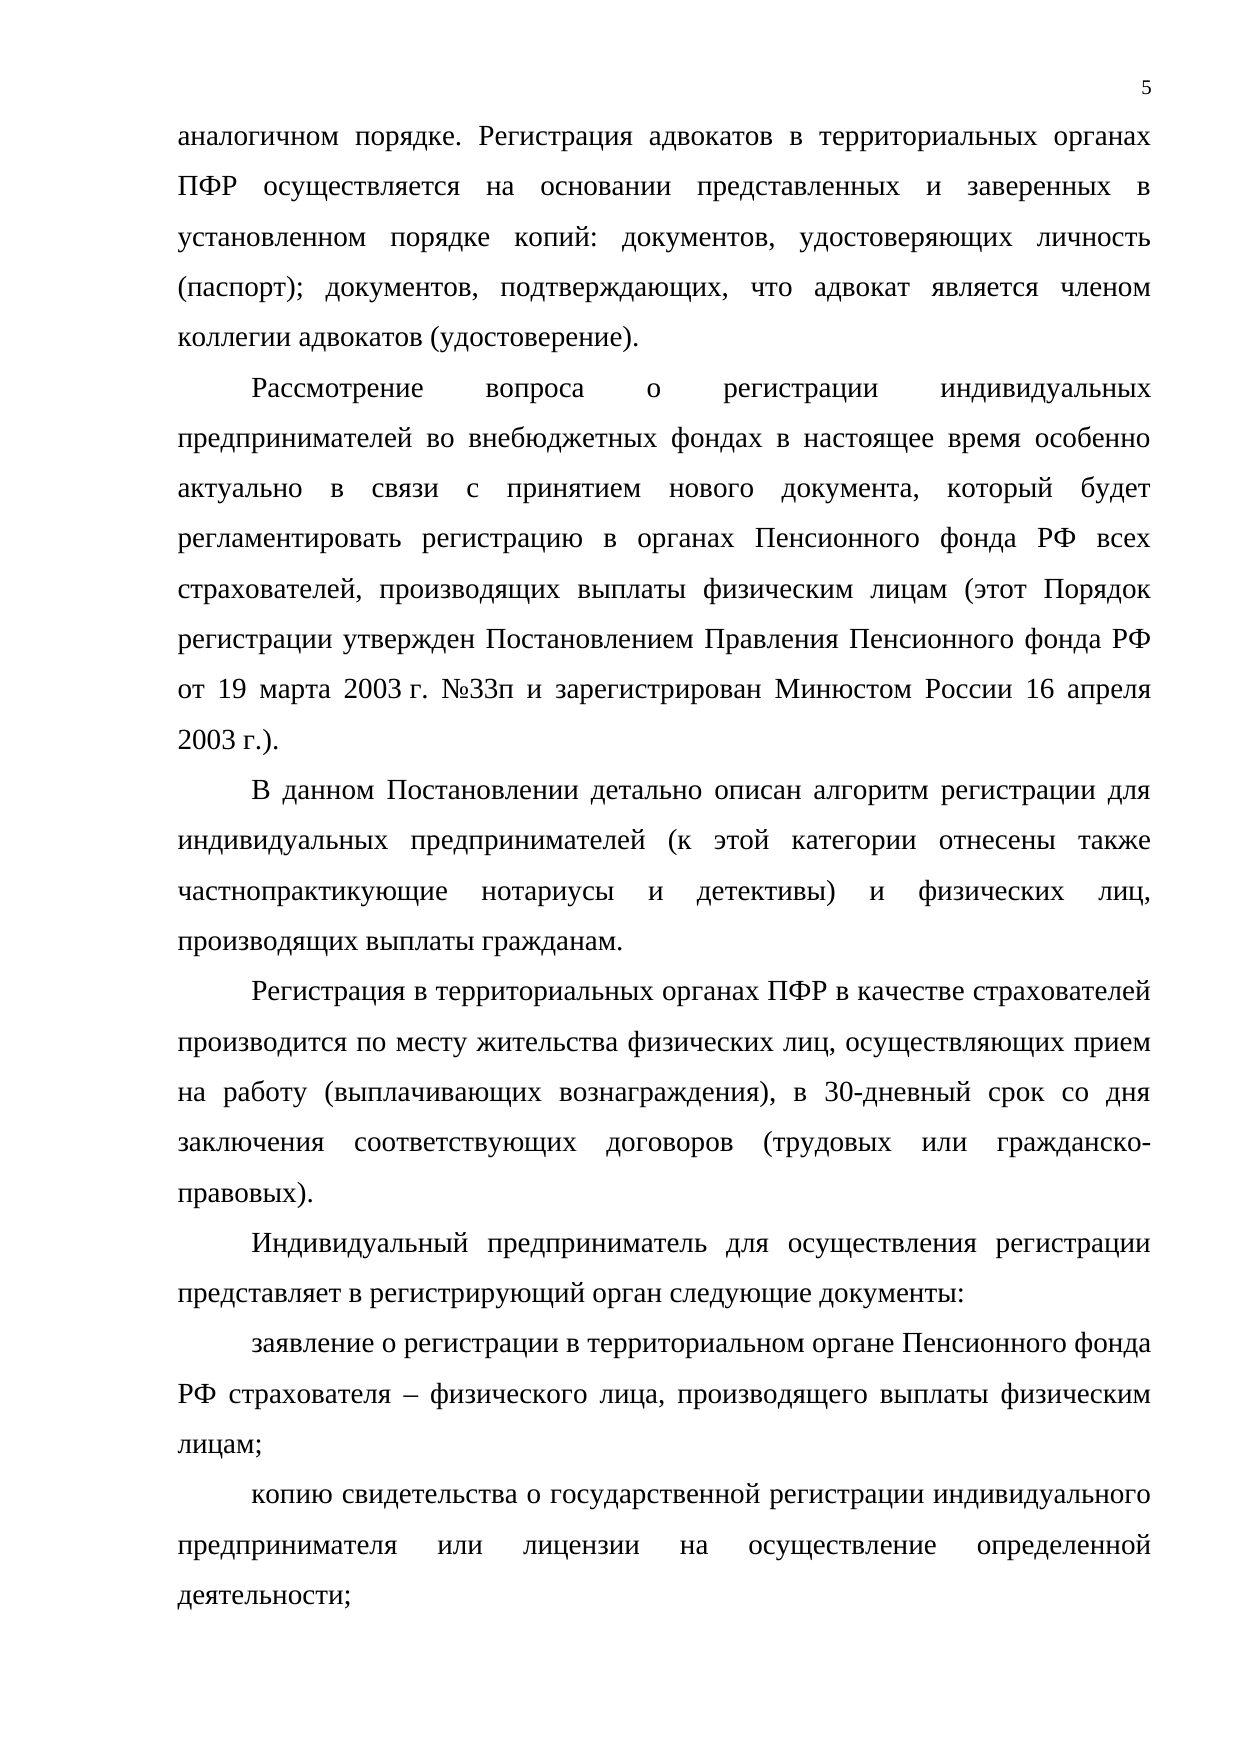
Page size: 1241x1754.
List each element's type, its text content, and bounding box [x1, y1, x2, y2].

text Индивидуальный предприниматель для осуществления регистрации представляет в регистрирующий орган следующие документы: [177, 1225, 1152, 1309]
text копию свидетельства о государственной регистрации индивидуального предпринимателя или лицензии на осуществление определенной деятельности; [177, 1477, 1152, 1611]
text заявление о регистрации в территориальном органе Пенсионного фонда РФ страхователя – физического лица, производящего выплаты физическим лицам; [177, 1326, 1152, 1460]
text В данном Постановлении детально описан алгоритм регистрации для индивидуальных предпринимателей (к этой категории отнесены также частнопрактикующие нотариусы и детективы) и физических лиц, производящих выплаты гражданам. [177, 772, 1152, 957]
text Рассмотрение вопроса о регистрации индивидуальных предпринимателей во внебюджетных фондах в настоящее время особенно актуально в связи с принятием нового документа, который будет регламентировать регистрацию в органах Пенсионного фонда РФ всех страхователей, производящих выплаты физическим лицам (этот Порядок регистрации утвержден Постановлением Правления Пенсионного фонда РФ от 19 марта 2003 г. №33п и зарегистрирован Минюстом России 16 апреля 2003 г.). [177, 370, 1152, 755]
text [177, 118, 1152, 353]
text Регистрация в территориальных органах ПФР в качестве страхователей производится по месту жительства физических лиц, осуществляющих прием на работу (выплачивающих вознаграждения), в 30-дневный срок со дня заключения соответствующих договоров (трудовых или гражданско-правовых). [177, 973, 1152, 1208]
